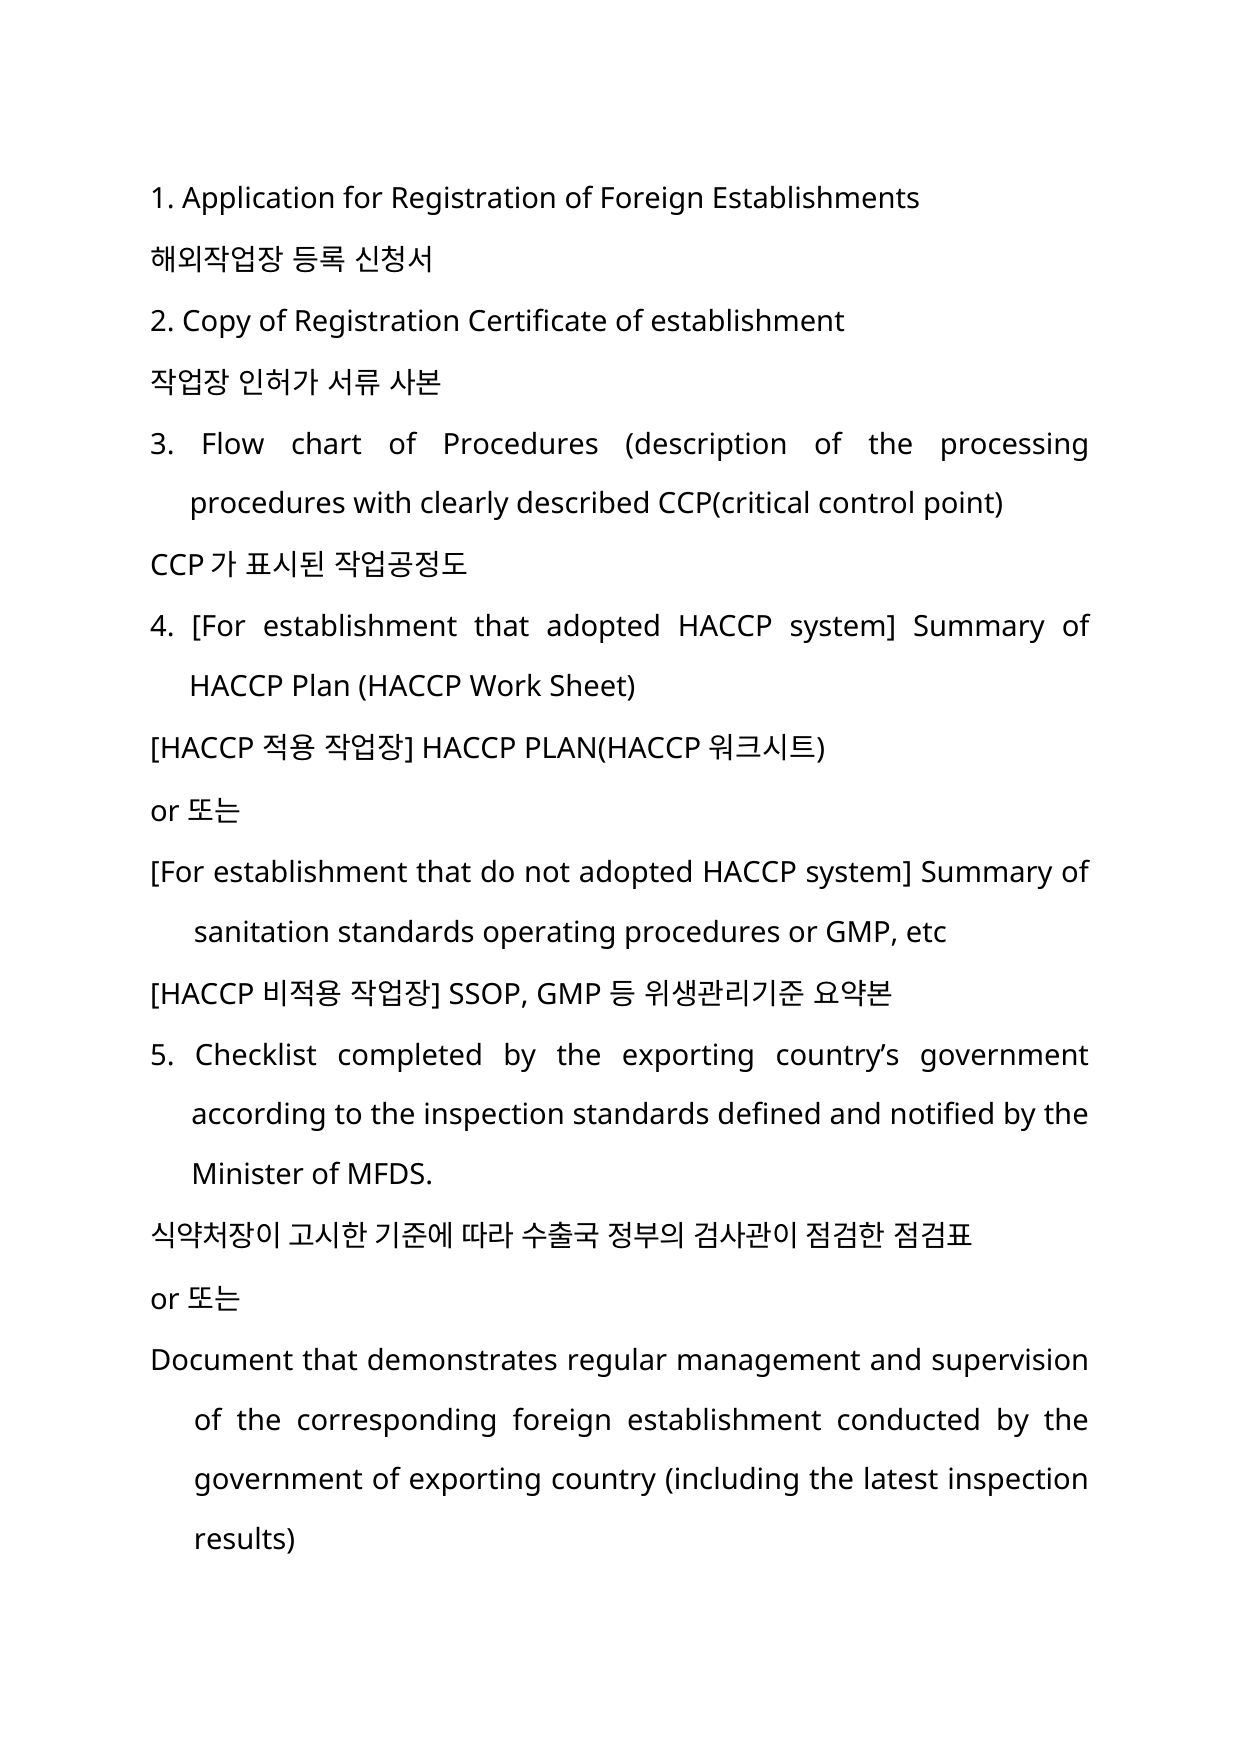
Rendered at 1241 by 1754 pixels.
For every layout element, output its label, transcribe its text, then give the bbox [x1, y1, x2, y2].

text Document that demonstrates regular management and supervision of the corresponding foreign establishment conducted by the government of exporting country (including the latest inspection results) [150, 1339, 1090, 1558]
text 5. Checklist completed by the exporting country’s government according to the inspection standards defined and notified by the Minister of MFDS. [150, 1034, 1090, 1193]
text 1. Application for Registration of Foreign Establishments [150, 177, 1090, 217]
text or 또는 [150, 1276, 1090, 1318]
text or 또는 [150, 788, 1090, 830]
text [For establishment that do not adopted HACCP system] Summary of sanitation standards operating procedures or GMP, etc [150, 852, 1090, 951]
text 식약처장이 고시한 기준에 따라 수출국 정부의 검사관이 점검한 점검표 [150, 1212, 1090, 1255]
text 작업장 인허가 서류 사본 [150, 359, 1090, 402]
text 해외작업장 등록 신청서 [150, 237, 1090, 279]
text [HACCP 적용 작업장] HACCP PLAN(HACCP 워크시트) [150, 724, 1090, 767]
text 2. Copy of Registration Certificate of establishment [150, 300, 1090, 340]
text 4. [For establishment that adopted HACCP system] Summary of HACCP Plan (HACCP Work Sheet) [150, 606, 1090, 705]
text [HACCP 비적용 작업장] SSOP, GMP 등 위생관리기준 요약본 [150, 971, 1090, 1013]
text CCP가 표시된 작업공정도 [150, 542, 1090, 584]
text 3. Flow chart of Procedures (description of the processing procedures with clearly described CCP(critical control point) [150, 423, 1090, 522]
